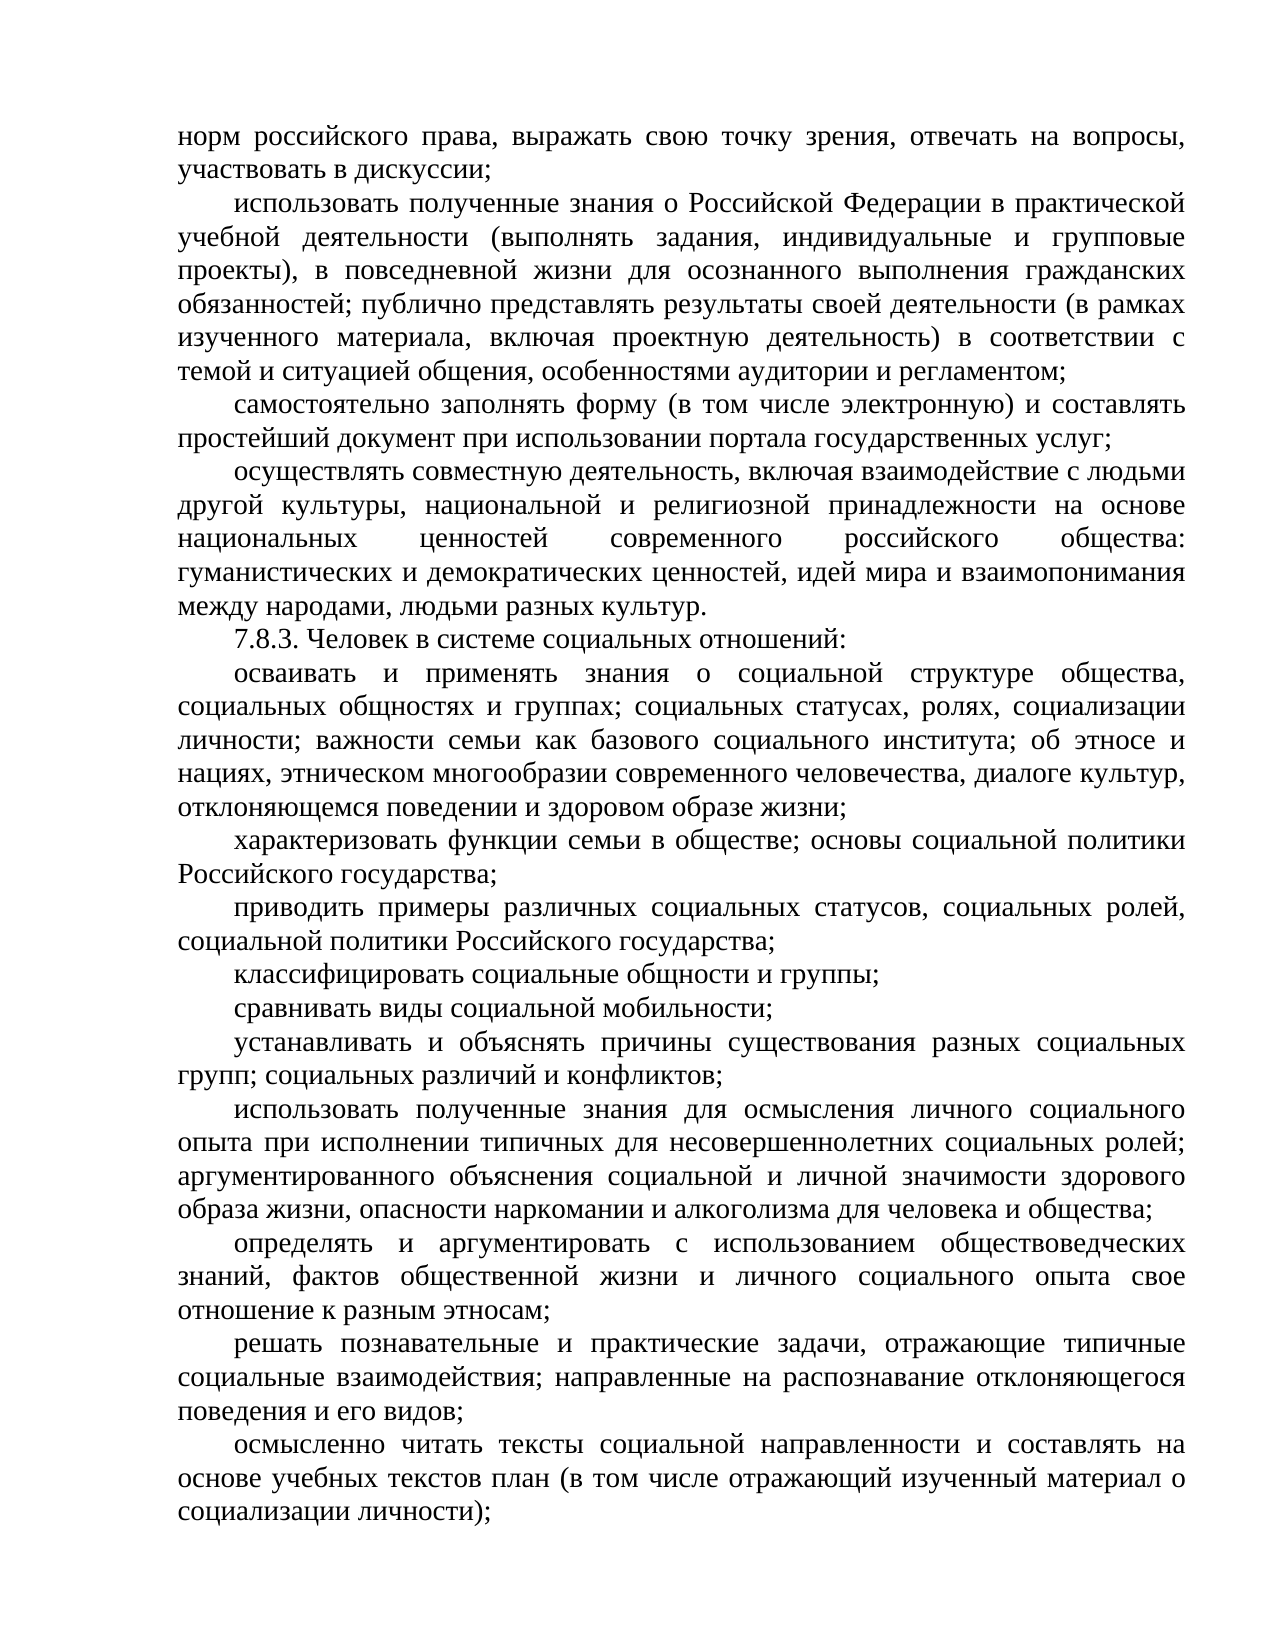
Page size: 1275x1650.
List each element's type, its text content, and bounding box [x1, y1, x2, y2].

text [177, 118, 1186, 185]
text использовать полученные знания для осмысления личного социального опыта при исполнении типичных для несовершеннолетних социальных ролей; аргументированного объяснения социальной и личной значимости здорового образа жизни, опасности наркомании и алкоголизма для человека и общества; [177, 1091, 1186, 1225]
text определять и аргументировать с использованием обществоведческих знаний, фактов общественной жизни и личного социального опыта свое отношение к разным этносам; [177, 1225, 1186, 1326]
text характеризовать функции семьи в обществе; основы социальной политики Российского государства; [177, 822, 1186, 889]
text самостоятельно заполнять форму (в том числе электронную) и составлять простейший документ при использовании портала государственных услуг; [177, 386, 1186, 453]
text классифицировать социальные общности и группы; [177, 957, 1186, 990]
text устанавливать и объяснять причины существования разных социальных групп; социальных различий и конфликтов; [177, 1024, 1186, 1091]
text приводить примеры различных социальных статусов, социальных ролей, социальной политики Российского государства; [177, 889, 1186, 957]
text сравнивать виды социальной мобильности; [177, 990, 1186, 1024]
text решать познавательные и практические задачи, отражающие типичные социальные взаимодействия; направленные на распознавание отклоняющегося поведения и его видов; [177, 1326, 1186, 1426]
text использовать полученные знания о Российской Федерации в практической учебной деятельности (выполнять задания, индивидуальные и групповые проекты), в повседневной жизни для осознанного выполнения гражданских обязанностей; публично представлять результаты своей деятельности (в рамках изученного материала, включая проектную деятельность) в соответствии с темой и ситуацией общения, особенностями аудитории и регламентом; [177, 185, 1186, 386]
text 7.8.3. Человек в системе социальных отношений: [177, 621, 1186, 655]
text осмысленно читать тексты социальной направленности и составлять на основе учебных текстов план (в том числе отражающий изученный материал о социализации личности); [177, 1426, 1186, 1527]
text осваивать и применять знания о социальной структуре общества, социальных общностях и группах; социальных статусах, ролях, социализации личности; важности семьи как базового социального института; об этносе и нациях, этническом многообразии современного человечества, диалоге культур, отклоняющемся поведении и здоровом образе жизни; [177, 655, 1186, 822]
text осуществлять совместную деятельность, включая взаимодействие с людьми другой культуры, национальной и религиозной принадлежности на основе национальных ценностей современного российского общества: гуманистических и демократических ценностей, идей мира и взаимопонимания между народами, людьми разных культур. [177, 453, 1186, 621]
